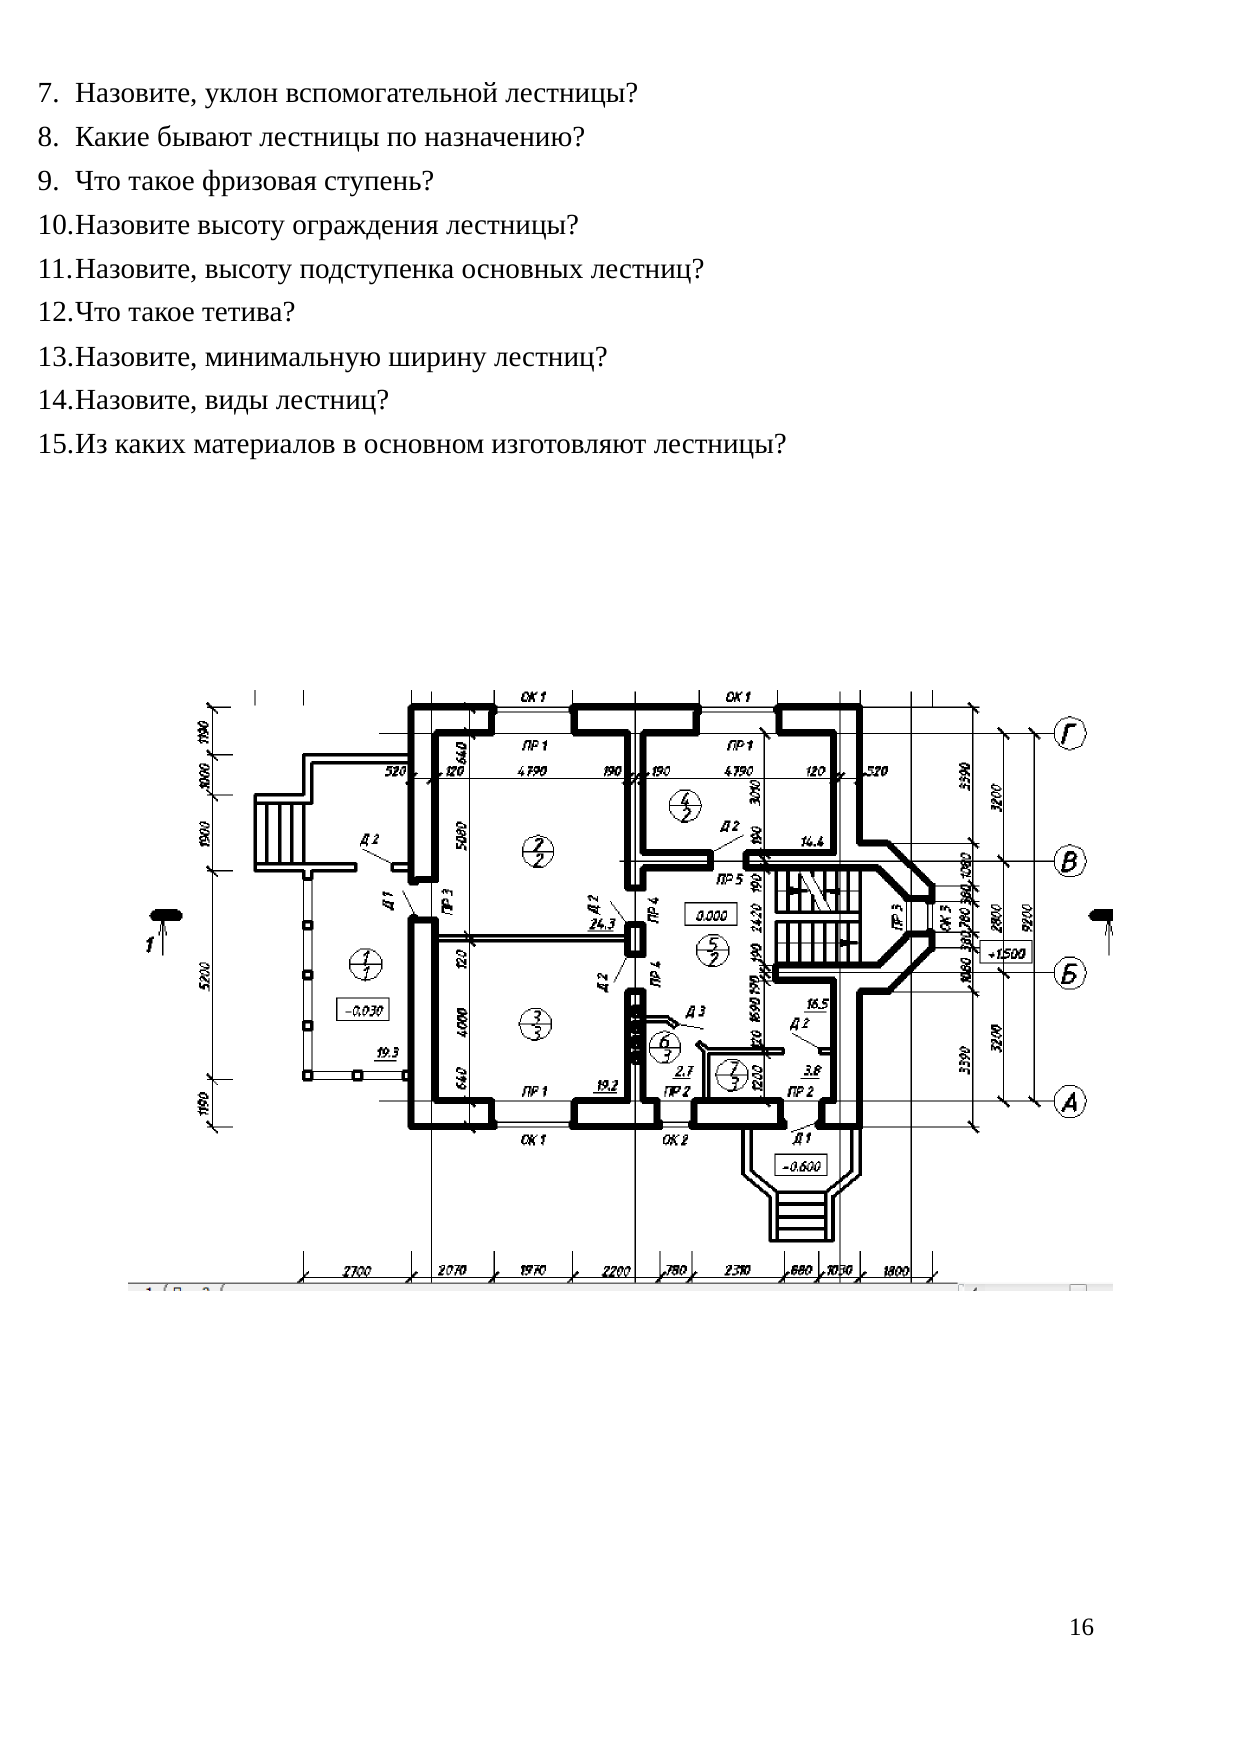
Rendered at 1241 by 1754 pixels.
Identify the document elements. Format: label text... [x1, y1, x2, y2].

list Что такое тетива? [37, 294, 1095, 328]
list Назовите, уклон вспомогательной лестницы? [37, 75, 1095, 108]
list Какие бывают лестницы по назначению? [37, 119, 1095, 153]
list Назовите, высоту подступенка основных лестниц? [37, 251, 1095, 285]
list Назовите, виды лестниц? [37, 382, 1095, 416]
list Что такое фризовая ступень? [37, 163, 1095, 196]
list Назовите, минимальную ширину лестниц? [37, 339, 1095, 372]
list Из каких материалов в основном изготовляют лестницы? [37, 426, 1095, 460]
list Назовите высоту ограждения лестницы? [37, 207, 1095, 241]
picture [127, 689, 1113, 1291]
